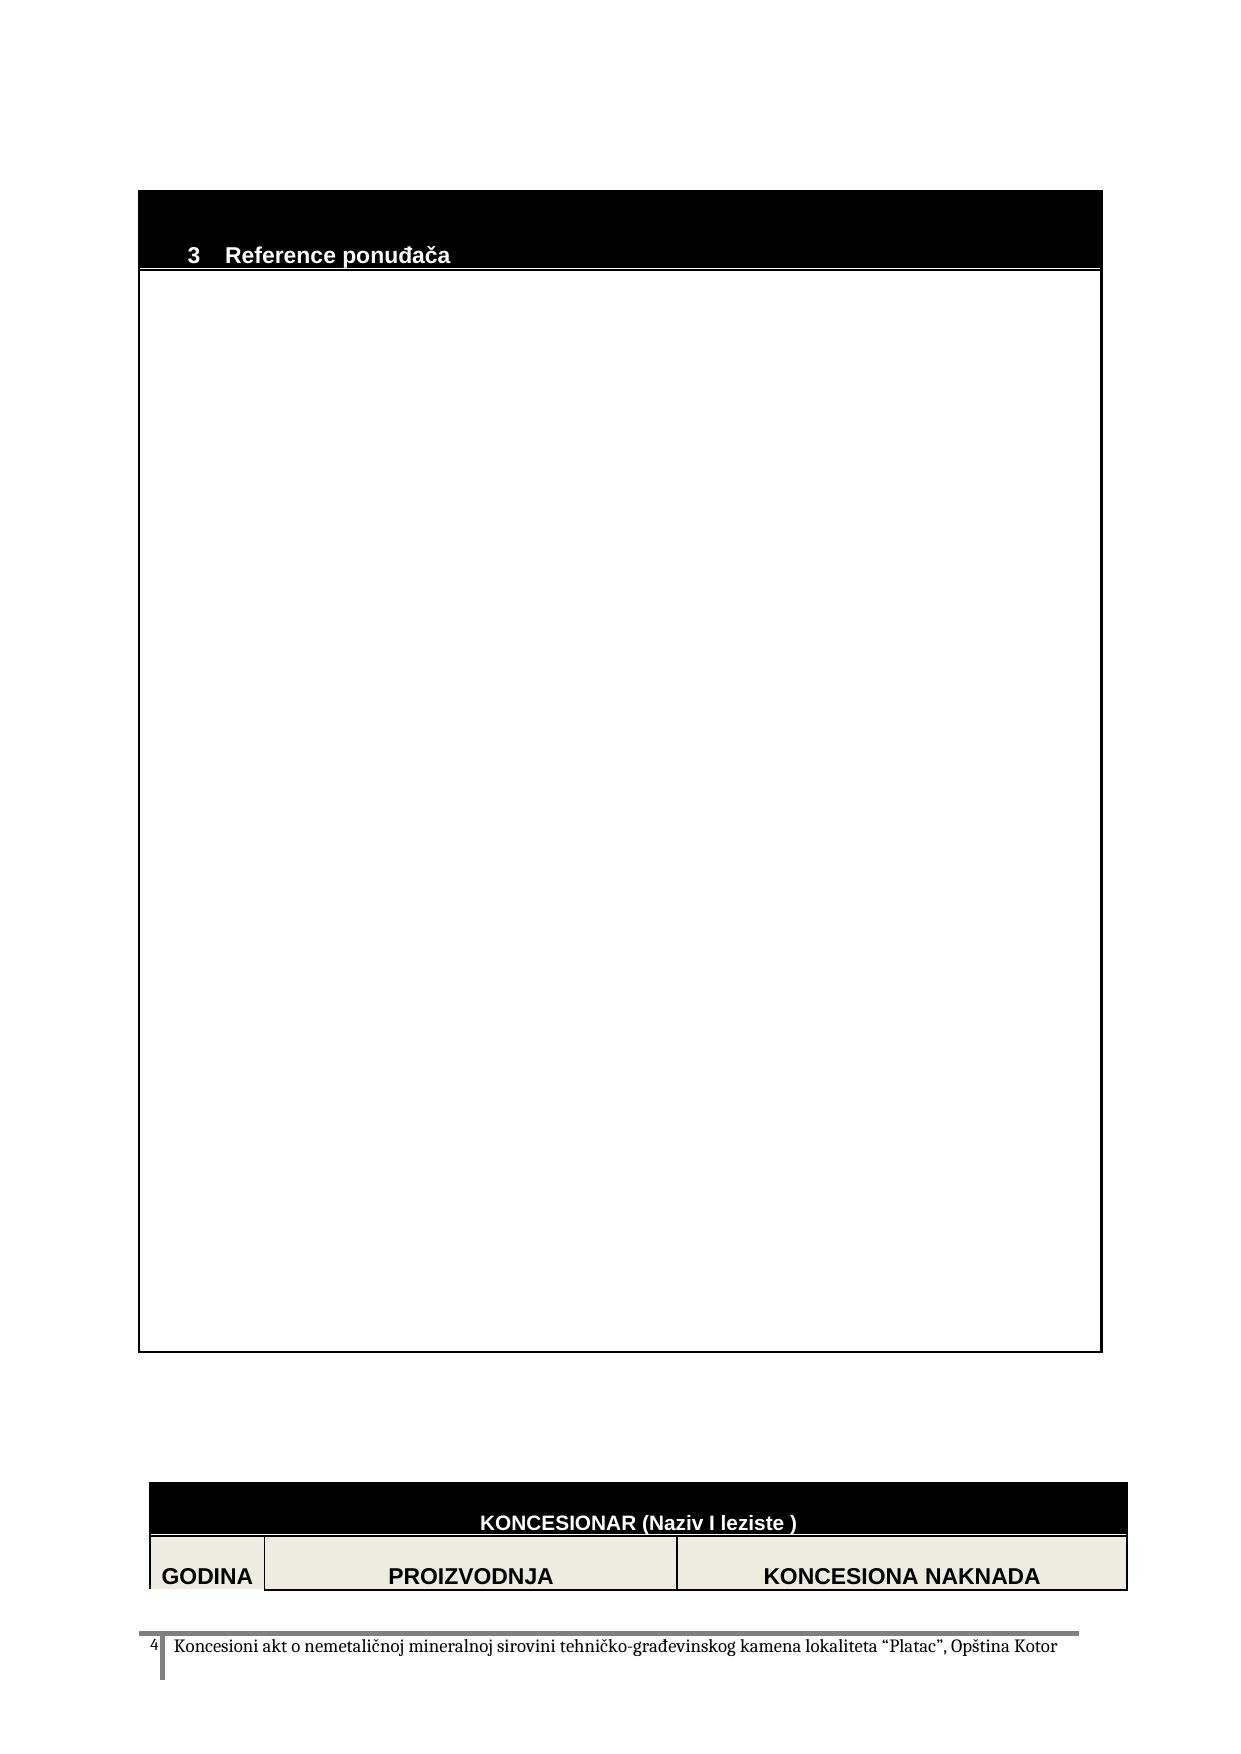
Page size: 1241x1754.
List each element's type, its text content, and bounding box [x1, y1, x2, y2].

table_cell GODINA [151, 1537, 264, 1589]
table_header Reference ponuđača [140, 192, 1100, 268]
table_cell [140, 271, 1100, 1351]
table_cell KONCESIONA NAKNADA [678, 1537, 1126, 1589]
table_header KONCESIONAR (Naziv I leziste ) [151, 1484, 1126, 1534]
table_cell PROIZVODNJA [265, 1537, 676, 1589]
